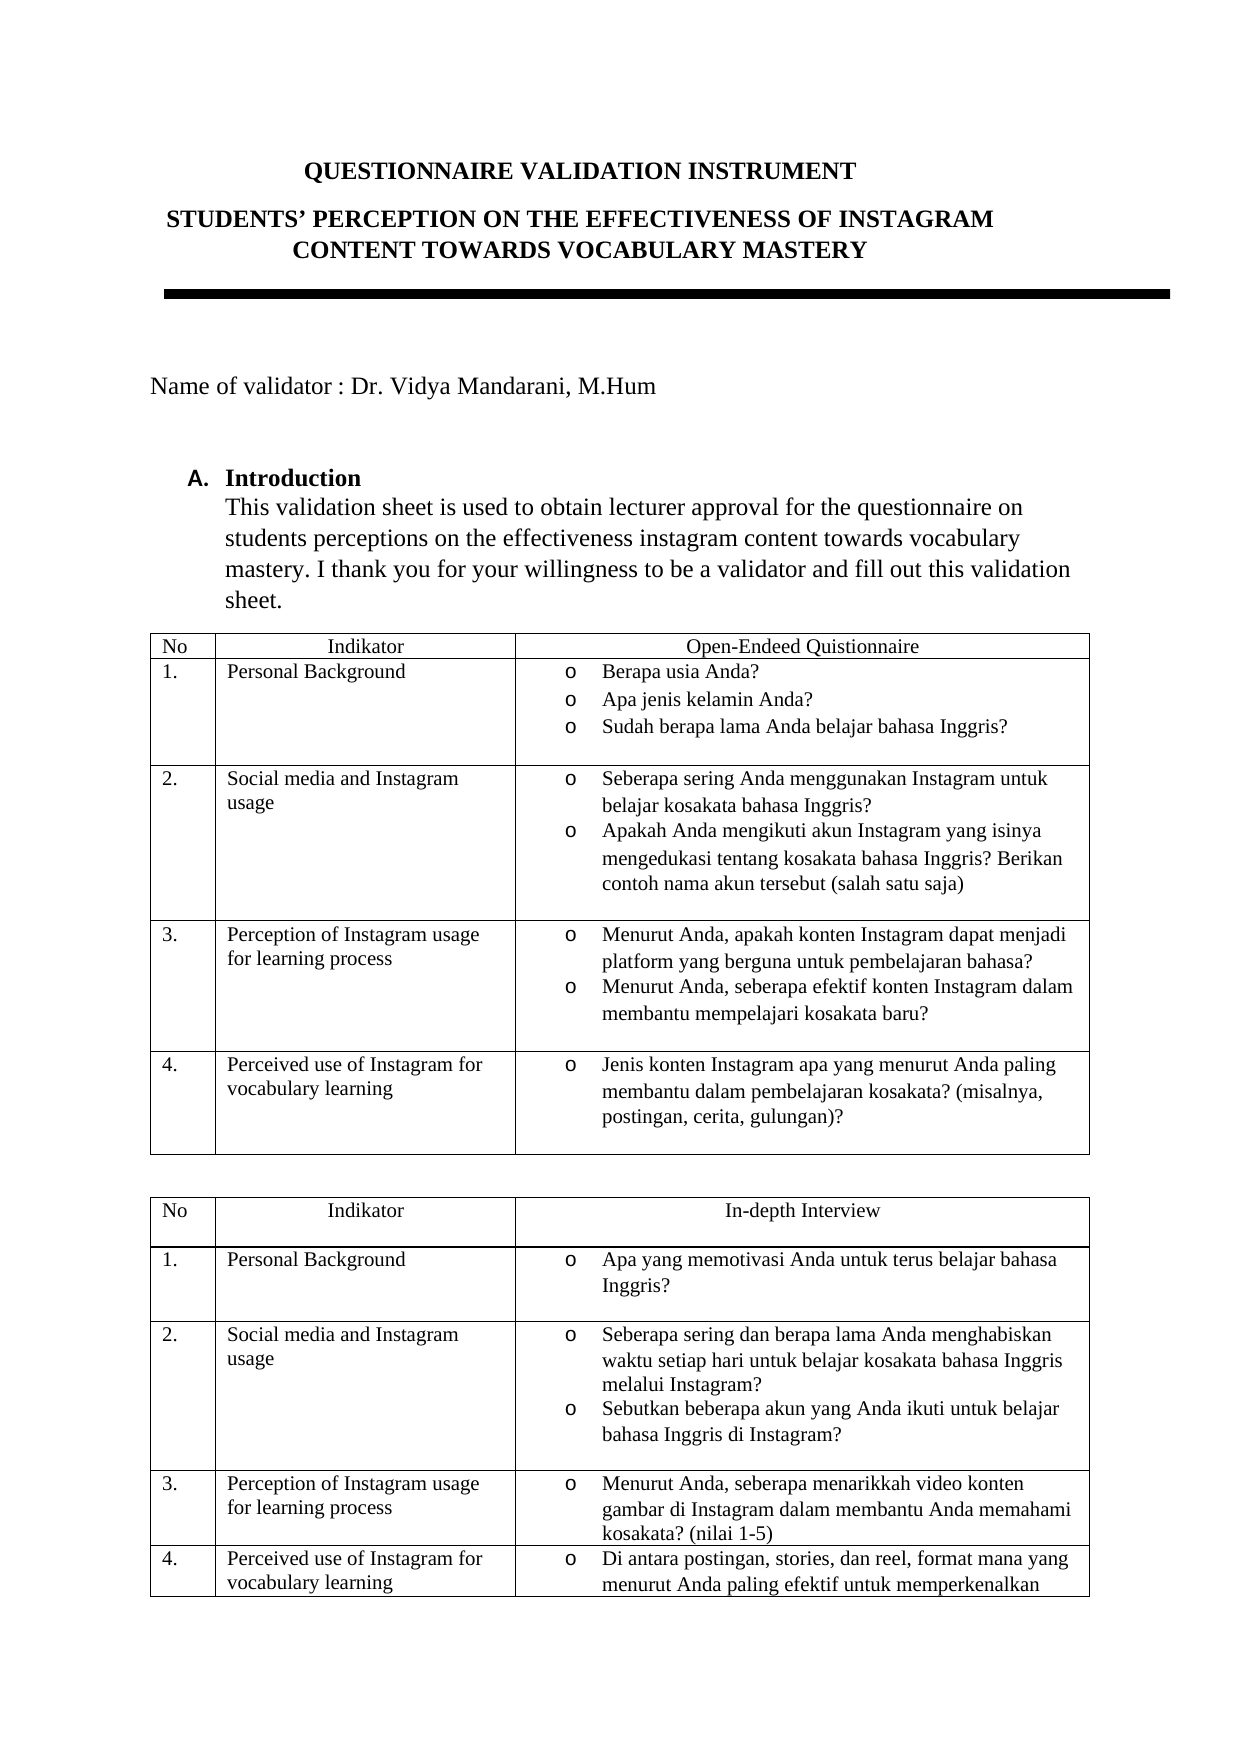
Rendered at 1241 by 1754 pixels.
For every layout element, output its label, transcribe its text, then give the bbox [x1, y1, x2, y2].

subtitle Introduction [187, 462, 1090, 492]
table_cell 1. [151, 1248, 215, 1321]
table_cell Personal Background [216, 1248, 515, 1321]
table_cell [516, 1546, 1089, 1596]
table_cell Apa yang memotivasi Anda untuk terus belajar bahasa Inggris? [516, 1248, 1089, 1321]
table_header Open-Endeed Quistionnaire [516, 634, 1089, 658]
table_cell Menurut Anda, apakah konten Instagram dapat menjadi platform yang berguna untuk pembelajaran bahasa? Menurut Anda, seberapa efektif konten Instagram dalam membantu mempelajari kosakata baru? [516, 921, 1089, 1051]
table_cell 2. [151, 766, 215, 920]
table_cell 4. [151, 1546, 215, 1596]
table_cell 3. [151, 921, 215, 1051]
table_cell Social media and Instagram usage [216, 766, 515, 920]
table_cell Perception of Instagram usage for learning process [216, 921, 515, 1051]
table_header No [151, 634, 215, 658]
text This validation sheet is used to obtain lecturer approval for the questionnaire on students perceptions on the effectiveness instagram content towards vocabulary mastery. I thank you for your willingness to be a validator and fill out this validation sheet. [225, 492, 1090, 614]
table_cell 4. [151, 1052, 215, 1153]
table_header No [151, 1198, 215, 1246]
table_cell 3. [151, 1471, 215, 1545]
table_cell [216, 1546, 515, 1596]
table_cell Berapa usia Anda? Apa jenis kelamin Anda? Sudah berapa lama Anda belajar bahasa Inggris? [516, 659, 1089, 765]
table_cell Social media and Instagram usage [216, 1322, 515, 1470]
table_header In-depth Interview [516, 1198, 1089, 1246]
table_cell Seberapa sering dan berapa lama Anda menghabiskan waktu setiap hari untuk belajar kosakata bahasa Inggris melalui Instagram? Sebutkan beberapa akun yang Anda ikuti untuk belajar bahasa Inggris di Instagram? [516, 1322, 1089, 1470]
title STUDENTS’ PERCEPTION ON THE EFFECTIVENESS OF INSTAGRAM CONTENT TOWARDS VOCABULARY MASTERY [165, 204, 995, 264]
picture [164, 289, 1171, 299]
title QUESTIONNAIRE VALIDATION INSTRUMENT [165, 156, 995, 185]
table_cell 2. [151, 1322, 215, 1470]
table_cell Perception of Instagram usage for learning process [216, 1471, 515, 1545]
table_cell Jenis konten Instagram apa yang menurut Anda paling membantu dalam pembelajaran kosakata? (misalnya, postingan, cerita, gulungan)? [516, 1052, 1089, 1153]
table_cell Seberapa sering Anda menggunakan Instagram untuk belajar kosakata bahasa Inggris? Apakah Anda mengikuti akun Instagram yang isinya mengedukasi tentang kosakata bahasa Inggris? Berikan contoh nama akun tersebut (salah satu saja) [516, 766, 1089, 920]
table_cell Perceived use of Instagram for vocabulary learning [216, 1052, 515, 1153]
text Name of validator : Dr. Vidya Mandarani, M.Hum [150, 371, 1090, 401]
table_cell 1. [151, 659, 215, 765]
table_header Indikator [216, 1198, 515, 1246]
table_cell Personal Background [216, 659, 515, 765]
table_cell Menurut Anda, seberapa menarikkah video konten gambar di Instagram dalam membantu Anda memahami kosakata? (nilai 1-5) [516, 1471, 1089, 1545]
table_header Indikator [216, 634, 515, 658]
